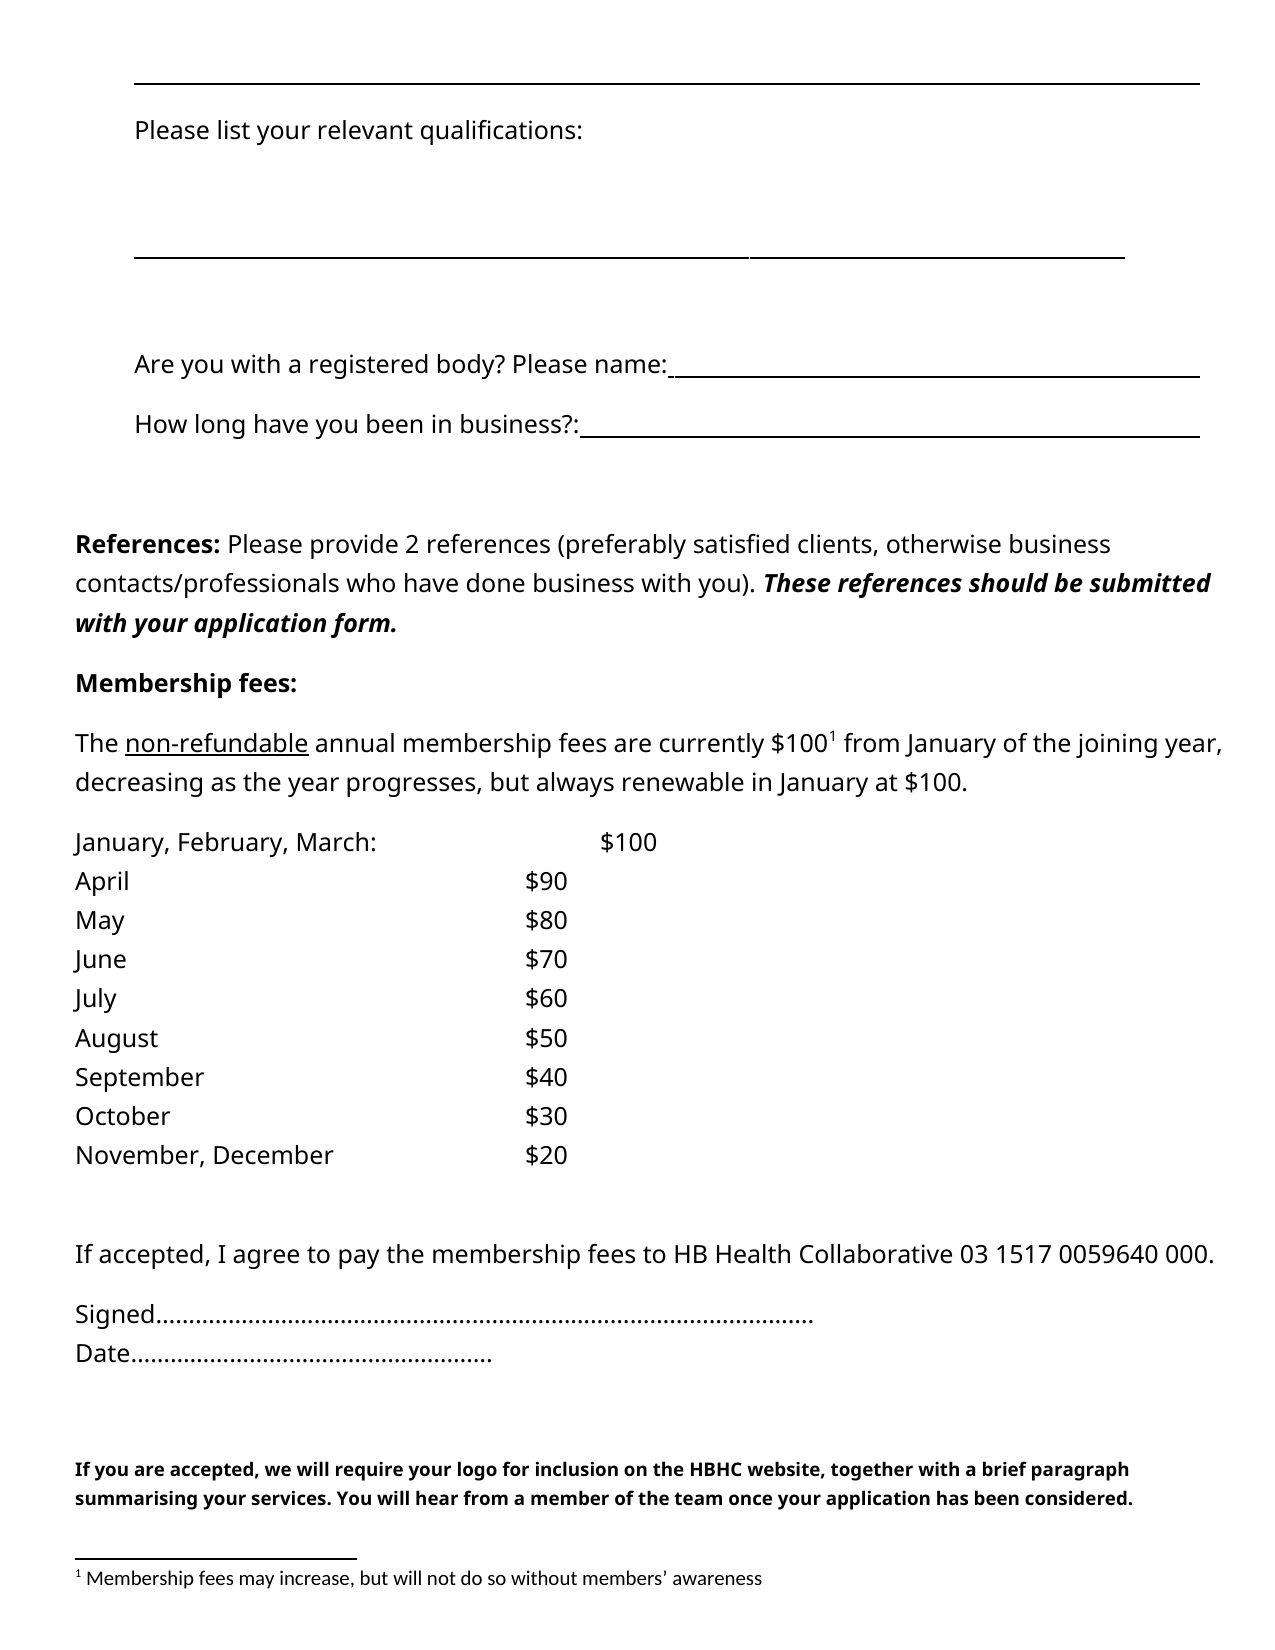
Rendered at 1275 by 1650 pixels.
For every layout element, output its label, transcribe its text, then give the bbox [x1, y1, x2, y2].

text The non-refundable annual membership fees are currently $100 from January of the joining year, decreasing as the year progresses, but always renewable in January at $100. [75, 725, 1227, 798]
text Signed………………………………………………………………………………………. Date………………………………………………. [75, 1297, 1227, 1370]
text Membership fees: [75, 665, 1227, 699]
text May $80 [75, 903, 1227, 937]
text January, February, March: $100 [75, 824, 1227, 858]
text October $30 [75, 1099, 1227, 1133]
text November, December $20 [75, 1138, 1227, 1172]
text August $50 [75, 1020, 1227, 1054]
text July $60 [75, 981, 1227, 1015]
text June $70 [75, 942, 1227, 976]
text How long have you been in business?: [134, 407, 1227, 441]
text September $40 [75, 1059, 1227, 1093]
text If you are accepted, we will require your logo for inclusion on the HBHC website, together with a brief paragraph summarising your services. You will hear from a member of the team once your application has been considered. [75, 1456, 1227, 1511]
text If accepted, I agree to pay the membership fees to HB Health Collaborative 03 1517 0059640 000. [75, 1237, 1227, 1271]
text Are you with a registered body? Please name: [134, 347, 1227, 381]
text April $90 [75, 864, 1227, 898]
text References: Please provide 2 references (preferably satisfied clients, otherwise business contacts/professionals who have done business with you). These references should be submitted with your application form. [75, 527, 1227, 639]
text Please list your relevant qualifications: [134, 113, 1227, 147]
